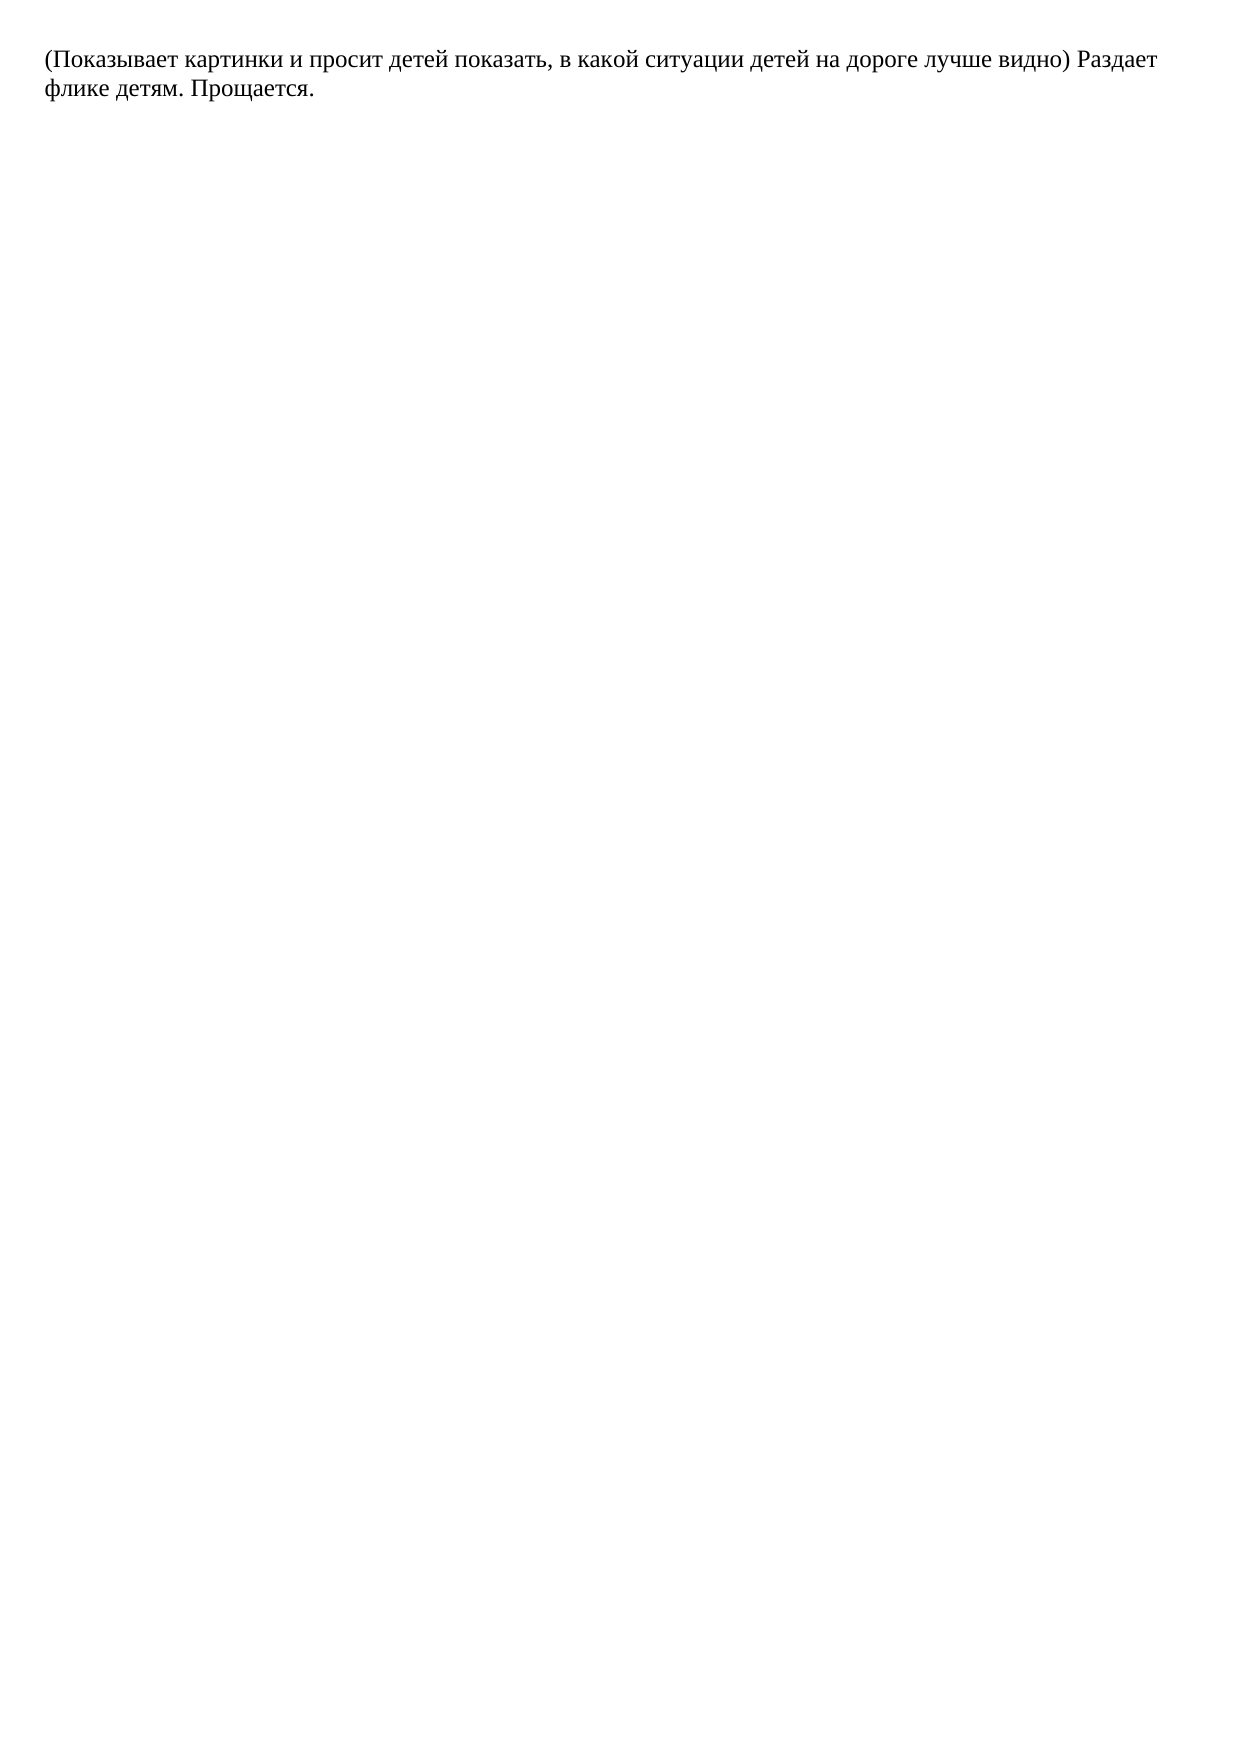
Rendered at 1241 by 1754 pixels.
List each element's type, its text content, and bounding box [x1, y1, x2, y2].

text (Показывает картинки и просит детей показать, в какой ситуации детей на дороге лучше видно) Раздает флике детям. Прощается. [44, 44, 1196, 102]
